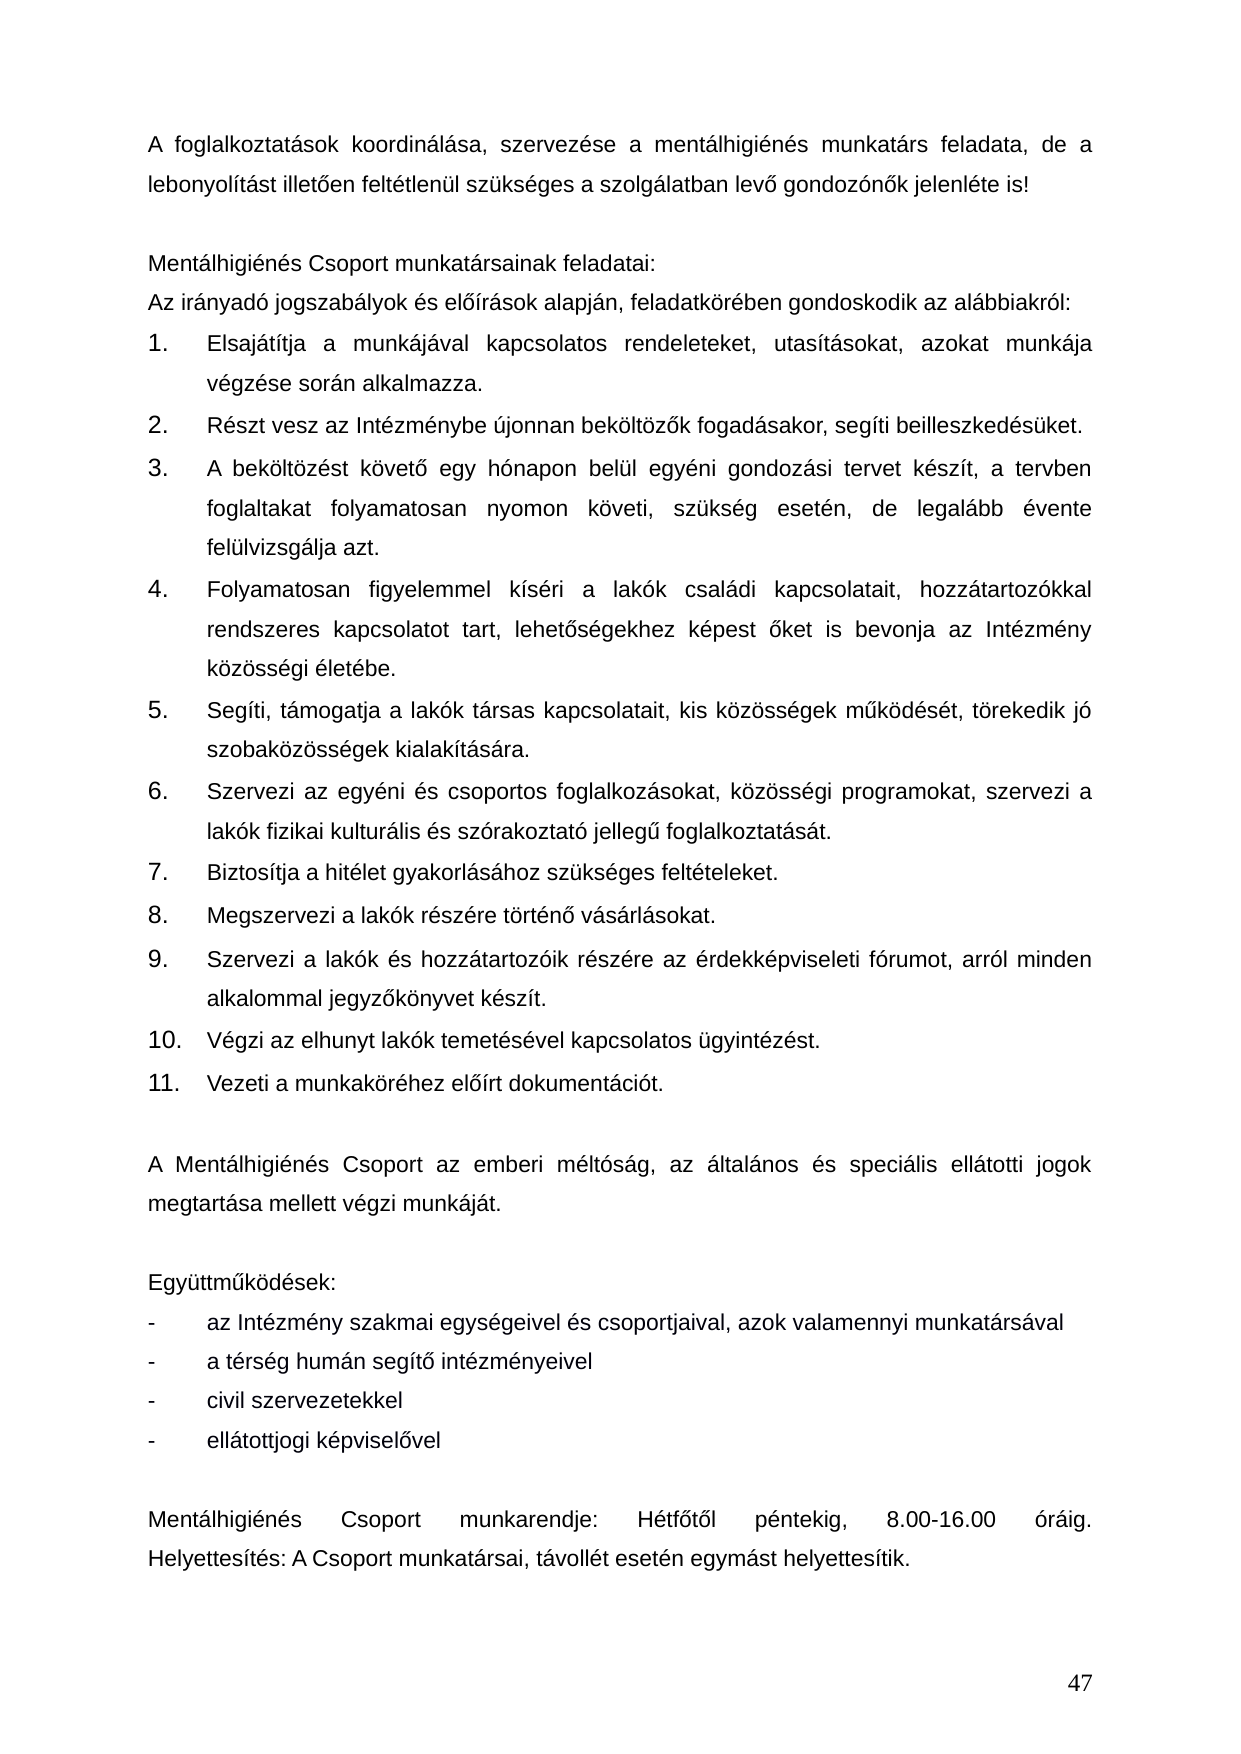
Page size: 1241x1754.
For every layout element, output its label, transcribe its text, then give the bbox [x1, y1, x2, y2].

list Biztosítja a hitélet gyakorlásához szükséges feltételeket. [148, 857, 1093, 886]
list Folyamatosan figyelemmel kíséri a lakók családi kapcsolatait, hozzátartozókkal rendszeres kapcsolatot tart, lehetőségekhez képest őket is bevonja az Intézmény közösségi életébe. [148, 574, 1093, 681]
text A foglalkoztatások koordinálása, szervezése a mentálhigiénés munkatárs feladata, de a lebonyolítást illetően feltétlenül szükséges a szolgálatban levő gondozónők jelenléte is! [148, 131, 1093, 197]
list Részt vesz az Intézménybe újonnan beköltözők fogadásakor, segíti beilleszkedésüket. [148, 410, 1093, 438]
list az Intézmény szakmai egységeivel és csoportjaival, azok valamennyi munkatársával [148, 1308, 1093, 1335]
list civil szervezetekkel [148, 1387, 1093, 1414]
list A beköltözést követő egy hónapon belül egyéni gondozási tervet készít, a tervben foglaltakat folyamatosan nyomon követi, szükség esetén, de legalább évente felülvizsgálja azt. [148, 453, 1093, 561]
text Mentálhigiénés Csoport munkatársainak feladatai: [148, 249, 1093, 276]
text Együttműködések: [148, 1269, 1093, 1295]
list Szervezi az egyéni és csoportos foglalkozásokat, közösségi programokat, szervezi a lakók fizikai kulturális és szórakoztató jellegű foglalkoztatását. [148, 776, 1093, 844]
list ellátottjogi képviselővel [148, 1427, 1093, 1453]
text Mentálhigiénés Csoport munkarendje: Hétfőtől péntekig, 8.00-16.00 óráig. Helyettesítés: A Csoport munkatársai, távollét esetén egymást helyettesítik. [148, 1506, 1093, 1572]
list Vezeti a munkaköréhez előírt dokumentációt. [148, 1068, 1093, 1097]
text Az irányadó jogszabályok és előírások alapján, feladatkörében gondoskodik az alábbiakról: [148, 289, 1093, 315]
list Elsajátítja a munkájával kapcsolatos rendeleteket, utasításokat, azokat munkája végzése során alkalmazza. [148, 328, 1093, 397]
text A Mentálhigiénés Csoport az emberi méltóság, az általános és speciális ellátotti jogok megtartása mellett végzi munkáját. [148, 1151, 1093, 1216]
list Végzi az elhunyt lakók temetésével kapcsolatos ügyintézést. [148, 1025, 1093, 1054]
list Megszervezi a lakók részére történő vásárlásokat. [148, 900, 1093, 929]
list Segíti, támogatja a lakók társas kapcsolatait, kis közösségek működését, törekedik jó szobaközösségek kialakítására. [148, 694, 1093, 763]
list a térség humán segítő intézményeivel [148, 1348, 1093, 1374]
list Szervezi a lakók és hozzátartozóik részére az érdekképviseleti fórumot, arról minden alkalommal jegyzőkönyvet készít. [148, 943, 1093, 1012]
